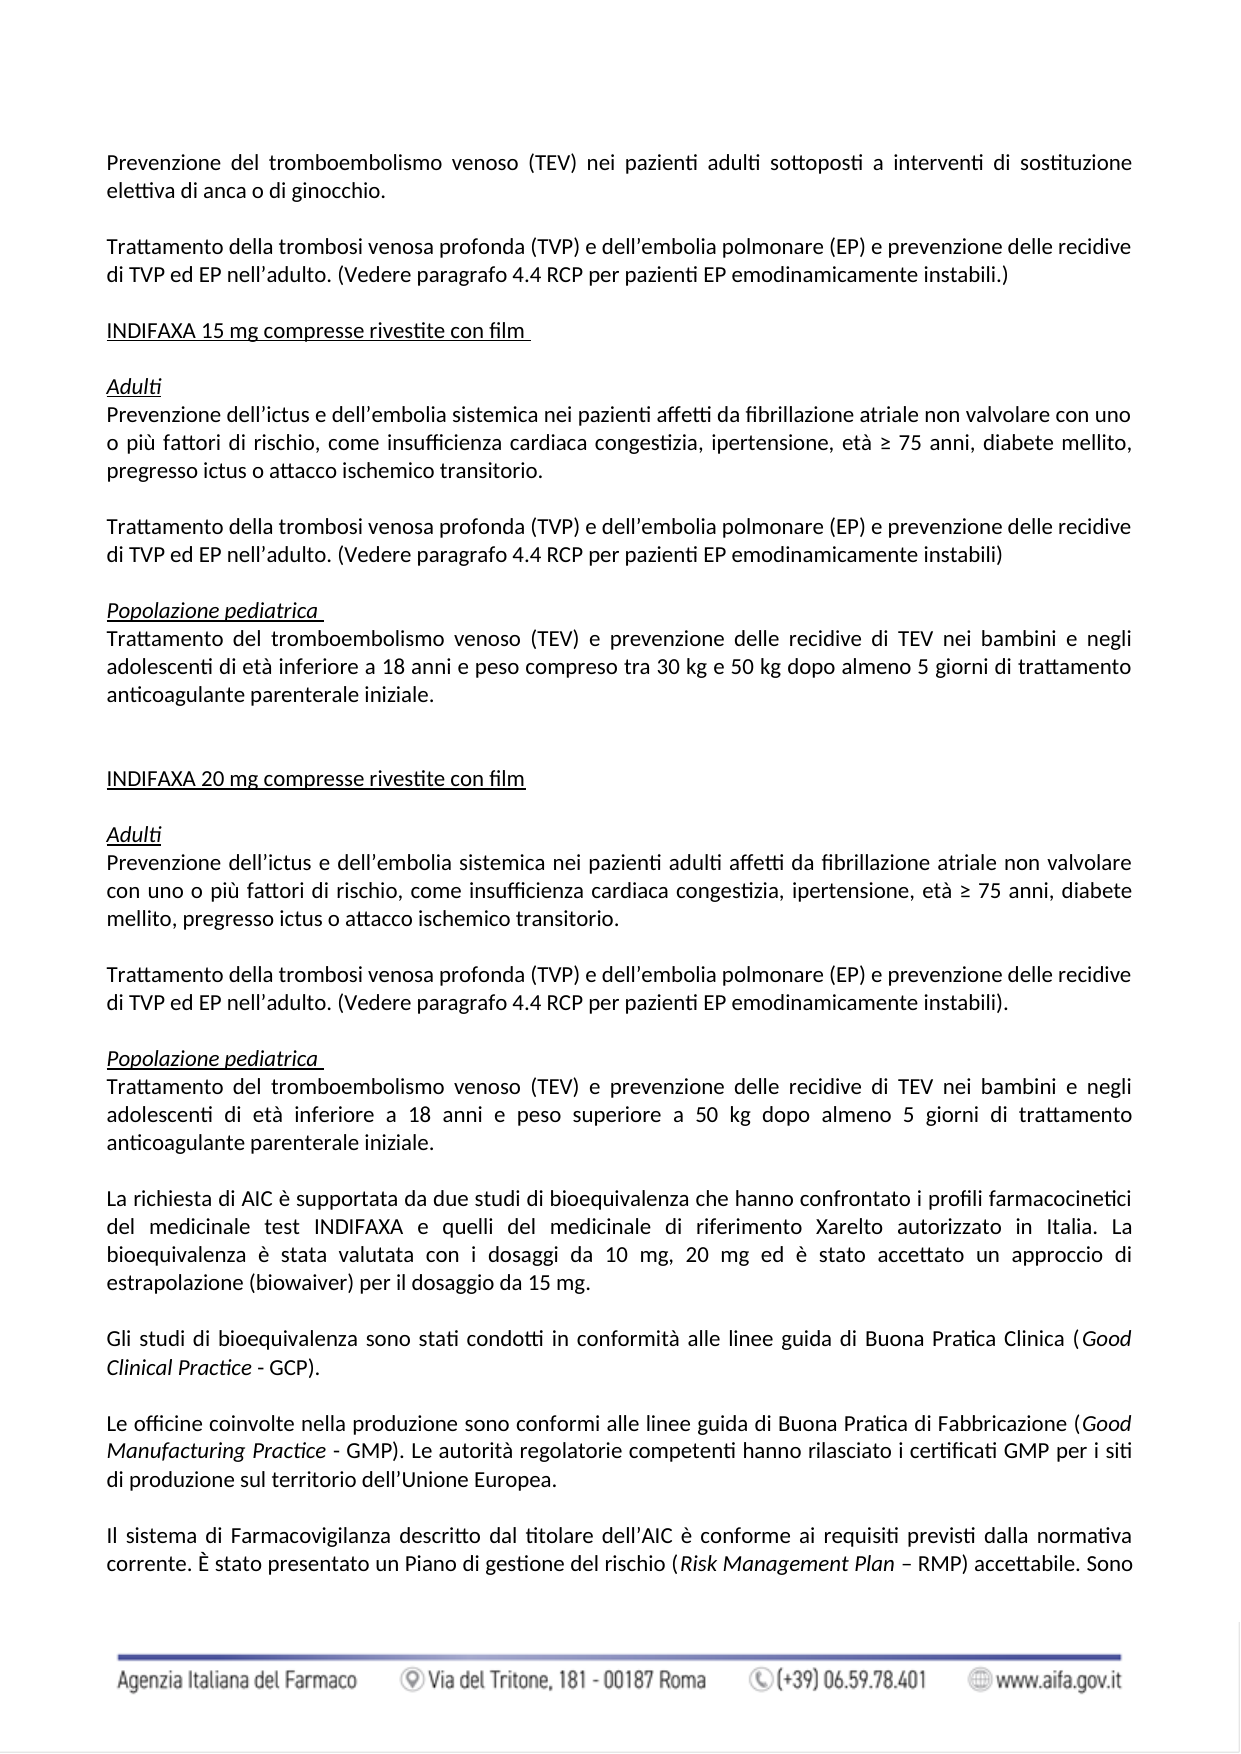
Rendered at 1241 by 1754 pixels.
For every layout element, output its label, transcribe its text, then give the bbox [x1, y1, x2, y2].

text Adulti [106, 372, 1134, 400]
text Trattamento del tromboembolismo venoso (TEV) e prevenzione delle recidive di TEV nei bambini e negli adolescenti di età inferiore a 18 anni e peso compreso tra 30 kg e 50 kg dopo almeno 5 giorni di trattamento anticoagulante parenterale iniziale. [106, 624, 1134, 708]
text Trattamento della trombosi venosa profonda (TVP) e dell’embolia polmonare (EP) e prevenzione delle recidive di TVP ed EP nell’adulto. (Vedere paragrafo 4.4 RCP per pazienti EP emodinamicamente instabili) [106, 512, 1134, 568]
text Prevenzione dell’ictus e dell’embolia sistemica nei pazienti adulti affetti da fibrillazione atriale non valvolare con uno o più fattori di rischio, come insufficienza cardiaca congestizia, ipertensione, età ≥ 75 anni, diabete mellito, pregresso ictus o attacco ischemico transitorio. [106, 848, 1134, 932]
text INDIFAXA 15 mg compresse rivestite con film [106, 316, 1134, 344]
text Popolazione pediatrica [106, 596, 1134, 624]
picture [0, 1622, 1241, 1754]
text Prevenzione dell’ictus e dell’embolia sistemica nei pazienti affetti da fibrillazione atriale non valvolare con uno o più fattori di rischio, come insufficienza cardiaca congestizia, ipertensione, età ≥ 75 anni, diabete mellito, pregresso ictus o attacco ischemico transitorio. [106, 400, 1134, 484]
text Trattamento della trombosi venosa profonda (TVP) e dell’embolia polmonare (EP) e prevenzione delle recidive di TVP ed EP nell’adulto. (Vedere paragrafo 4.4 RCP per pazienti EP emodinamicamente instabili.) [106, 232, 1134, 288]
text Prevenzione del tromboembolismo venoso (TEV) nei pazienti adulti sottoposti a interventi di sostituzione elettiva di anca o di ginocchio. [106, 148, 1134, 204]
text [106, 1521, 1134, 1577]
text Le officine coinvolte nella produzione sono conformi alle linee guida di Buona Pratica di Fabbricazione (Good Manufacturing Practice - GMP). Le autorità regolatorie competenti hanno rilasciato i certificati GMP per i siti di produzione sul territorio dell’Unione Europea. [106, 1409, 1134, 1493]
text Trattamento del tromboembolismo venoso (TEV) e prevenzione delle recidive di TEV nei bambini e negli adolescenti di età inferiore a 18 anni e peso superiore a 50 kg dopo almeno 5 giorni di trattamento anticoagulante parenterale iniziale. [106, 1072, 1134, 1156]
text Gli studi di bioequivalenza sono stati condotti in conformità alle linee guida di Buona Pratica Clinica (Good Clinical Practice - GCP). [106, 1324, 1134, 1381]
text Trattamento della trombosi venosa profonda (TVP) e dell’embolia polmonare (EP) e prevenzione delle recidive di TVP ed EP nell’adulto. (Vedere paragrafo 4.4 RCP per pazienti EP emodinamicamente instabili). [106, 960, 1134, 1016]
text La richiesta di AIC è supportata da due studi di bioequivalenza che hanno confrontato i profili farmacocinetici del medicinale test INDIFAXA e quelli del medicinale di riferimento Xarelto autorizzato in Italia. La bioequivalenza è stata valutata con i dosaggi da 10 mg, 20 mg ed è stato accettato un approccio di estrapolazione (biowaiver) per il dosaggio da 15 mg. [106, 1184, 1134, 1297]
text Popolazione pediatrica [106, 1044, 1134, 1072]
text INDIFAXA 20 mg compresse rivestite con film [106, 764, 1134, 792]
text Adulti [106, 820, 1134, 848]
